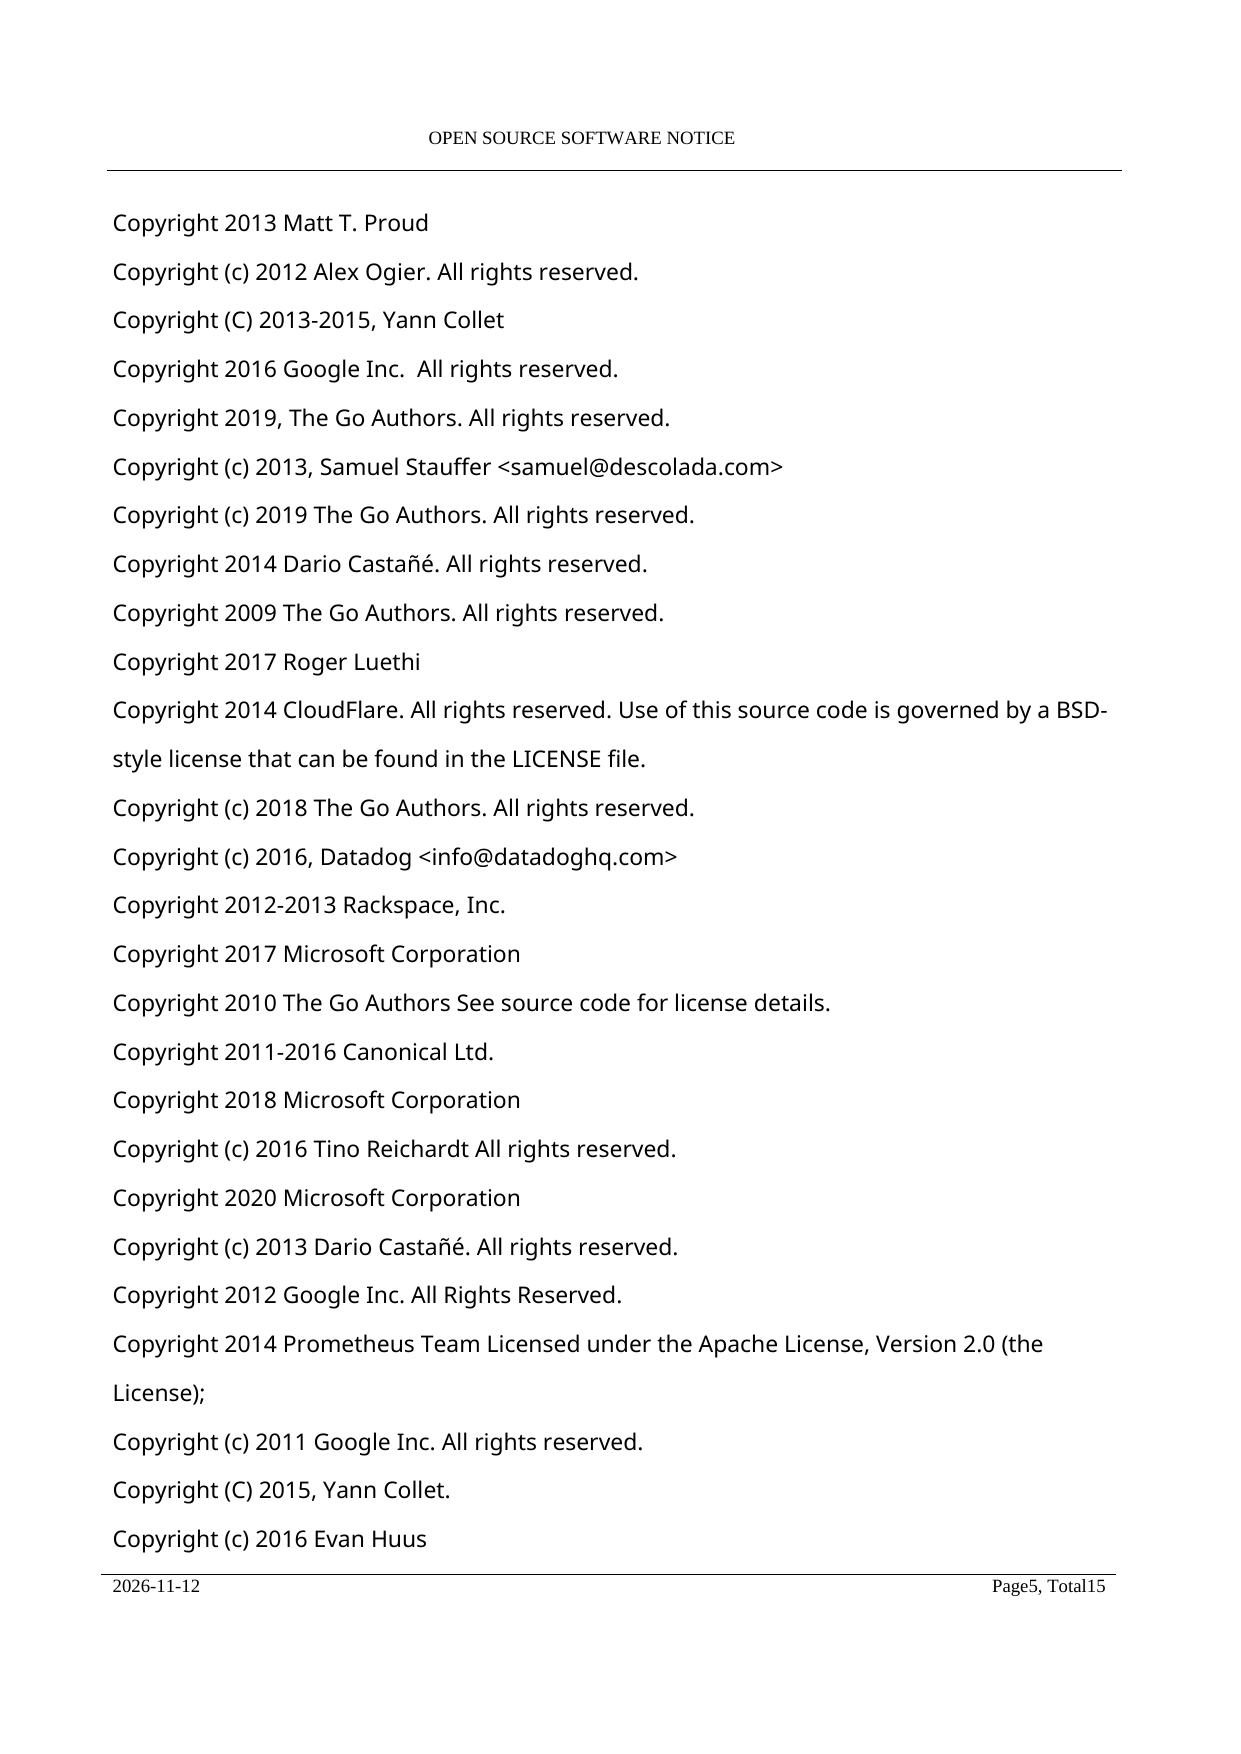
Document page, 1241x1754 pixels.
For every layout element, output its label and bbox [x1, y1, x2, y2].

text [112, 206, 1128, 1555]
